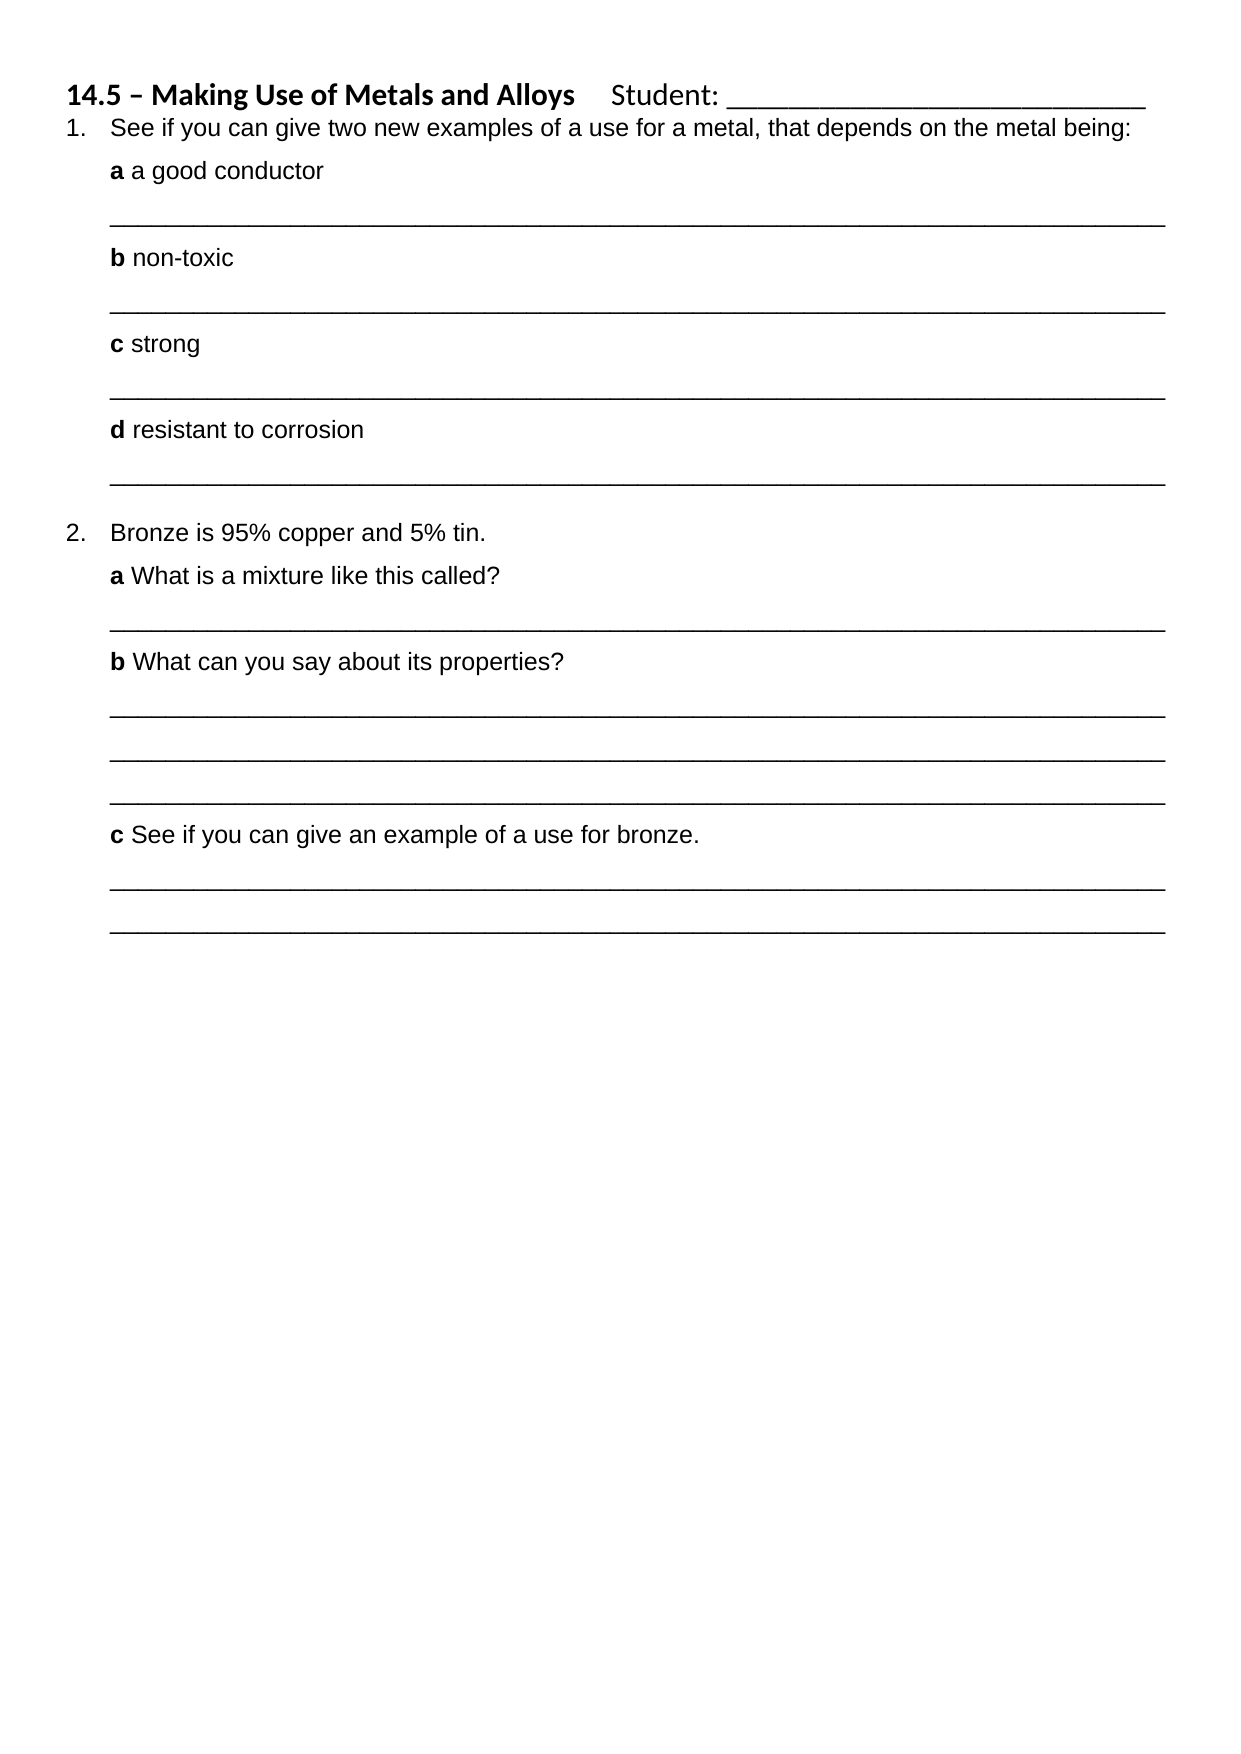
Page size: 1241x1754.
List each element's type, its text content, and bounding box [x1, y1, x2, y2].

list See if you can give two new examples of a use for a metal, that depends on the metal being: a a good conductor ____________________________________________________________________________ b non-toxic ____________________________________________________________________________ c strong ____________________________________________________________________________ d resistant to corrosion ____________________________________________________________________________ [66, 113, 1172, 487]
list Bronze is 95% copper and 5% tin. a What is a mixture like this called? ____________________________________________________________________________ b What can you say about its properties? ____________________________________________________________________________________________________________________________________________________________________________________________________________________________________ c See if you can give an example of a use for bronze. ________________________________________________________________________________________________________________________________________________________ [66, 518, 1172, 935]
